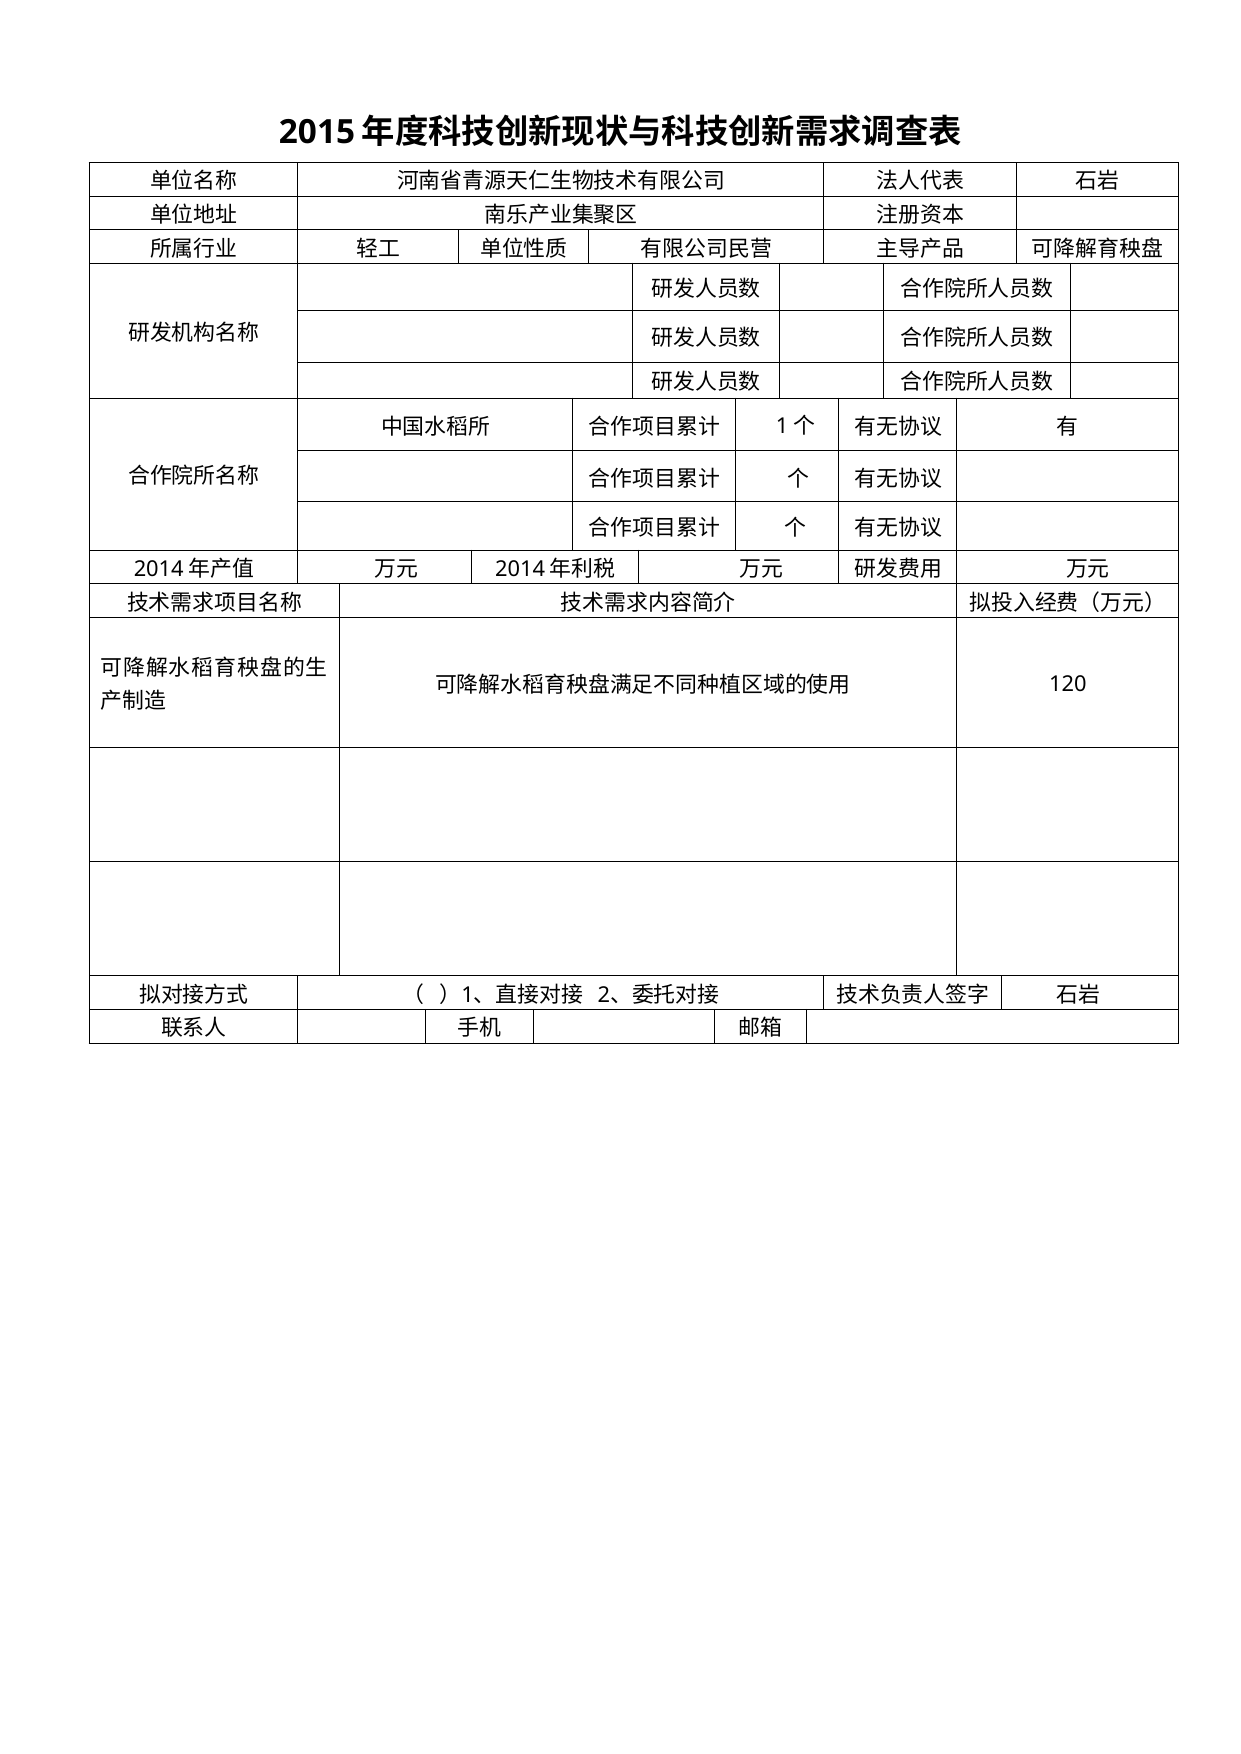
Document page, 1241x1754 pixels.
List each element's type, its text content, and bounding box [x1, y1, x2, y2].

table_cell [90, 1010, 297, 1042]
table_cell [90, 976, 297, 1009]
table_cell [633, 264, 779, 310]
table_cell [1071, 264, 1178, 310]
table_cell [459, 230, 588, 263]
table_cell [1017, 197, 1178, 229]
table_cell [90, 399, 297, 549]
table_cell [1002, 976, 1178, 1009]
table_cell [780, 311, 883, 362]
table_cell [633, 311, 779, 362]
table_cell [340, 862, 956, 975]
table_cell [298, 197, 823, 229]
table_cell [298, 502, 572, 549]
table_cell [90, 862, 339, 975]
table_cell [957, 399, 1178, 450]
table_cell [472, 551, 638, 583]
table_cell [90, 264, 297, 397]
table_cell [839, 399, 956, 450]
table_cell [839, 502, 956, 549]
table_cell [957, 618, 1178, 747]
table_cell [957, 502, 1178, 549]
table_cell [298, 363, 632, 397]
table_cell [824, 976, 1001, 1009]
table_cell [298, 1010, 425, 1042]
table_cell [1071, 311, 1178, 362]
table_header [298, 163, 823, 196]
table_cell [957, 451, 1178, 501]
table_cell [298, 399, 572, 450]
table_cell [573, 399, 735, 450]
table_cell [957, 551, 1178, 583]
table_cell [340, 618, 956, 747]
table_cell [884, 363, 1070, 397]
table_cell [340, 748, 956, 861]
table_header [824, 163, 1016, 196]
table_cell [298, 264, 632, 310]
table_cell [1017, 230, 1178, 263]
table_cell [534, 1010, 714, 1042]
text 2015年度科技创新现状与科技创新需求调查表 [89, 97, 1151, 162]
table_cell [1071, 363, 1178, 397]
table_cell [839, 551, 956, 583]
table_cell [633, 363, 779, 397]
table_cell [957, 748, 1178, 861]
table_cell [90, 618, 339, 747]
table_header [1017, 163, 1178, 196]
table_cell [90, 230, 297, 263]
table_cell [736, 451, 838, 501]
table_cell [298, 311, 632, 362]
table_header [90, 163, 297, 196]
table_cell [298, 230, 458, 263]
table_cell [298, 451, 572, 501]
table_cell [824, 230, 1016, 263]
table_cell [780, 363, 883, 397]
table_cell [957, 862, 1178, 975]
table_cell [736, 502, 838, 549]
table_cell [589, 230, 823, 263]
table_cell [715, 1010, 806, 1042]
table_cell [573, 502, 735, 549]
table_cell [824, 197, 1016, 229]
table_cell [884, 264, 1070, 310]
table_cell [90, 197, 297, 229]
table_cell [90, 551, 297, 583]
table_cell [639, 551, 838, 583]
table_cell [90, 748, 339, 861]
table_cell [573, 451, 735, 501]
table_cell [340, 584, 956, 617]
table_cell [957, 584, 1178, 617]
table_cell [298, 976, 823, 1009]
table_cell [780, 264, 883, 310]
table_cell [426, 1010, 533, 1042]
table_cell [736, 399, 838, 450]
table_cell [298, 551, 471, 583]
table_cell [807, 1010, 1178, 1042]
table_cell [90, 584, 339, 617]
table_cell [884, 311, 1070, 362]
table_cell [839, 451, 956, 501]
